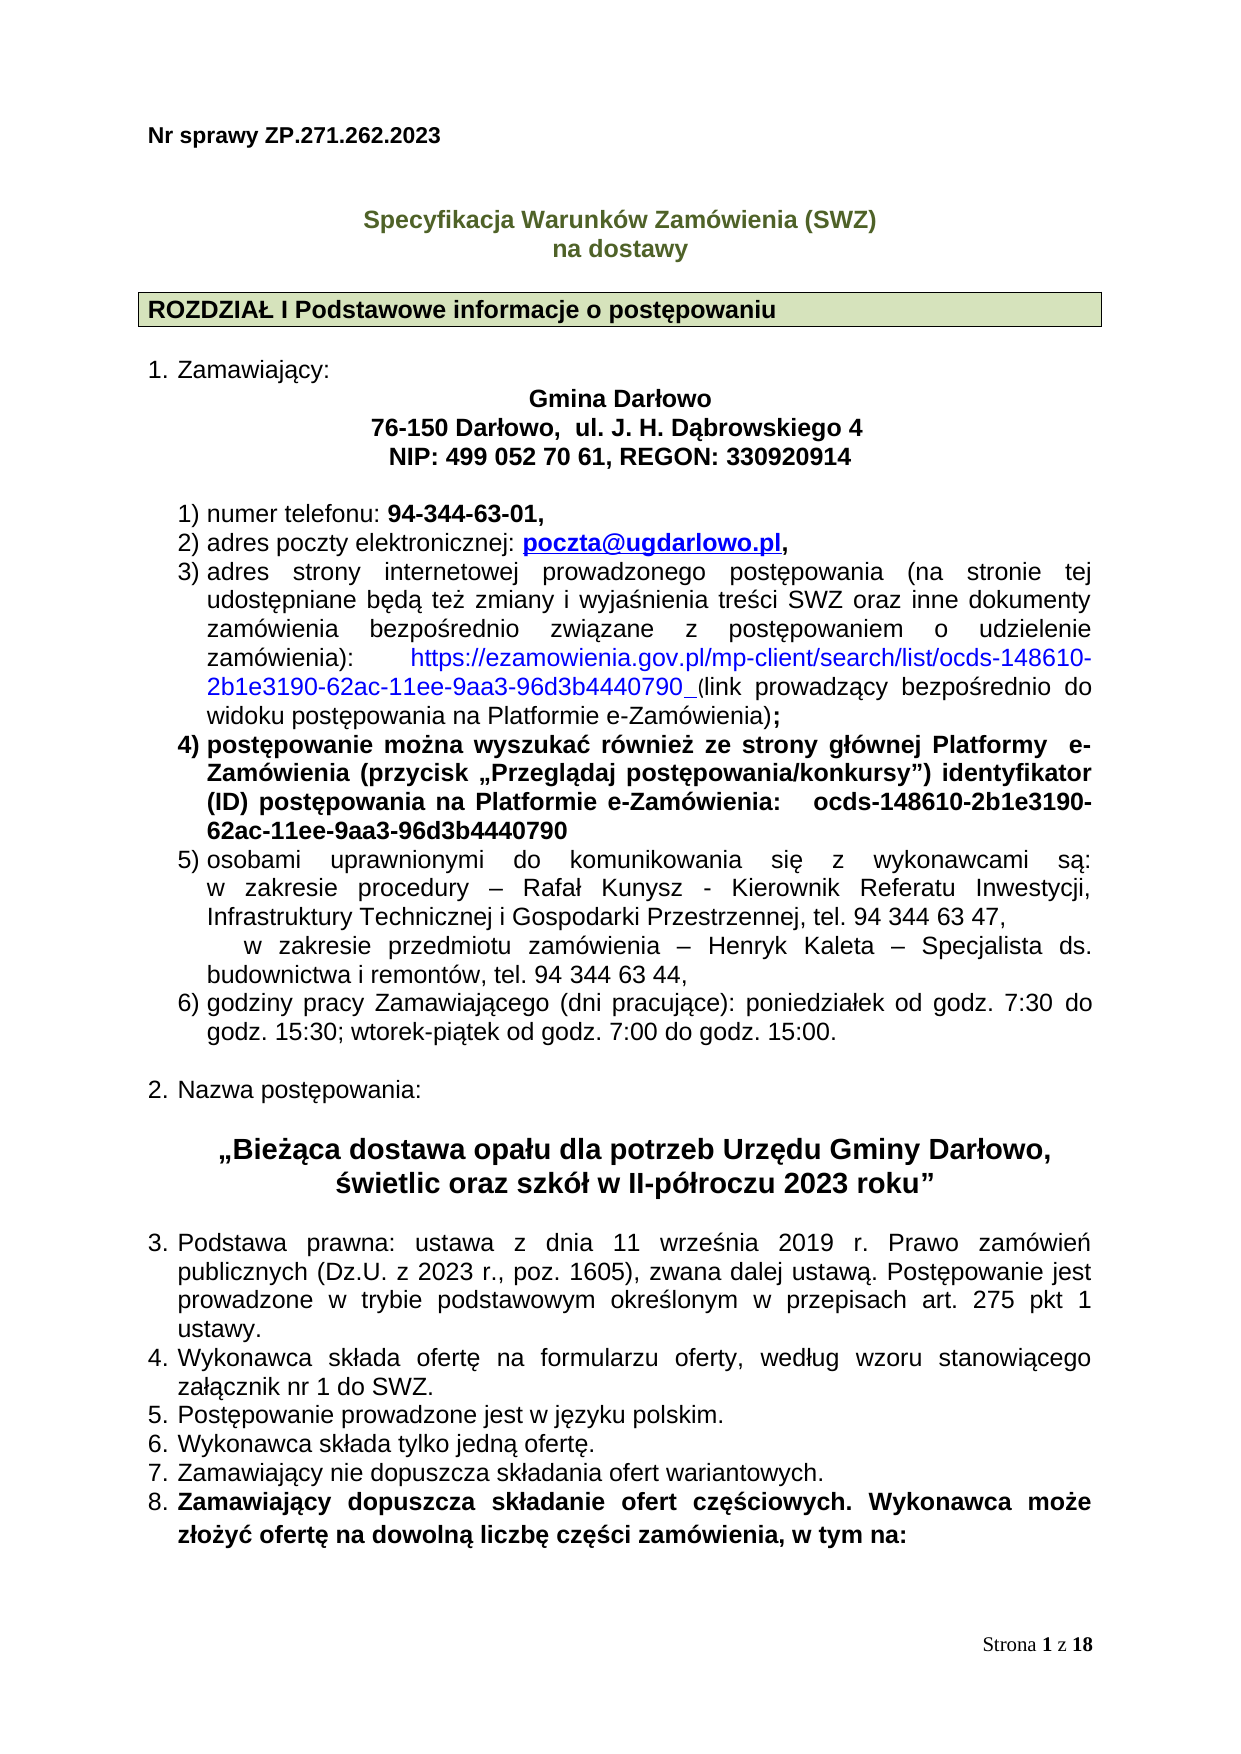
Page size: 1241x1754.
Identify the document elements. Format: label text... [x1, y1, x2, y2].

list Zamawiający: [148, 356, 1093, 384]
list Wykonawca składa ofertę na formularzu oferty, według wzoru stanowiącego załącznik nr 1 do SWZ. [148, 1343, 1093, 1401]
list Zamawiający nie dopuszcza składania ofert wariantowych. [148, 1458, 1093, 1487]
list osobami uprawnionymi do komunikowania się z wykonawcami są: w zakresie procedury – Rafał Kunysz - Kierownik Referatu Inwestycji, Infrastruktury Technicznej i Gospodarki Przestrzennej, tel. 94 344 63 47, [177, 845, 1093, 931]
text NIP: 499 052 70 61, REGON: 330920914 [148, 442, 1093, 471]
list Postępowanie prowadzone jest w języku polskim. [148, 1401, 1093, 1429]
list adres poczty elektronicznej: poczta@ugdarlowo.pl, [177, 528, 1093, 557]
list Podstawa prawna: ustawa z dnia 11 września 2019 r. Prawo zamówień publicznych (Dz.U. z 2023 r., poz. 1605), zwana dalej ustawą. Postępowanie jest prowadzone w trybie podstawowym określonym w przepisach art. 275 pkt 1 ustawy. [148, 1228, 1093, 1343]
list godziny pracy Zamawiającego (dni pracujące): poniedziałek od godz. 7:30 do godz. 15:30; wtorek-piątek od godz. 7:00 do godz. 15:00. [177, 988, 1093, 1046]
list Nazwa postępowania: [148, 1075, 1093, 1103]
list postępowanie można wyszukać również ze strony głównej Platformy e-Zamówienia (przycisk „Przeglądaj postępowania/konkursy”) identyfikator (ID) postępowania na Platformie e-Zamówienia: ocds-148610-2b1e3190-62ac-11ee-9aa3-96d3b4440790 [177, 730, 1093, 845]
text Gmina Darłowo [148, 384, 1093, 413]
text 76-150 Darłowo, ul. J. H. Dąbrowskiego 4 [148, 413, 1093, 442]
list Wykonawca składa tylko jedną ofertę. [148, 1429, 1093, 1458]
list Zamawiający dopuszcza składanie ofert częściowych. Wykonawca może złożyć ofertę na dowolną liczbę części zamówienia, w tym na: [148, 1487, 1093, 1548]
list numer telefonu: 94-344-63-01, [177, 499, 1093, 528]
list „Bieżąca dostawa opału dla potrzeb Urzędu Gminy Darłowo, świetlic oraz szkół w II-półroczu 2023 roku” [177, 1132, 1093, 1199]
text na dostawy [148, 234, 1093, 263]
list w zakresie przedmiotu zamówienia – Henryk Kaleta – Specjalista ds. budownictwa i remontów, tel. 94 344 63 44, [177, 931, 1093, 988]
text Specyfikacja Warunków Zamówienia (SWZ) [148, 206, 1093, 234]
list adres strony internetowej prowadzonego postępowania (na stronie tej udostępniane będą też zmiany i wyjaśnienia treści SWZ oraz inne dokumenty zamówienia bezpośrednio związane z postępowaniem o udzielenie zamówienia): https://ezamowienia.gov.pl/mp-client/search/list/ocds-148610-2b1e3190-62ac-11ee-9aa3-96d3b4440790 (link prowadzący bezpośrednio do widoku postępowania na Platformie e-Zamówienia); [177, 557, 1093, 730]
subtitle ROZDZIAŁ I Podstawowe informacje o postępowaniu [139, 293, 1101, 326]
